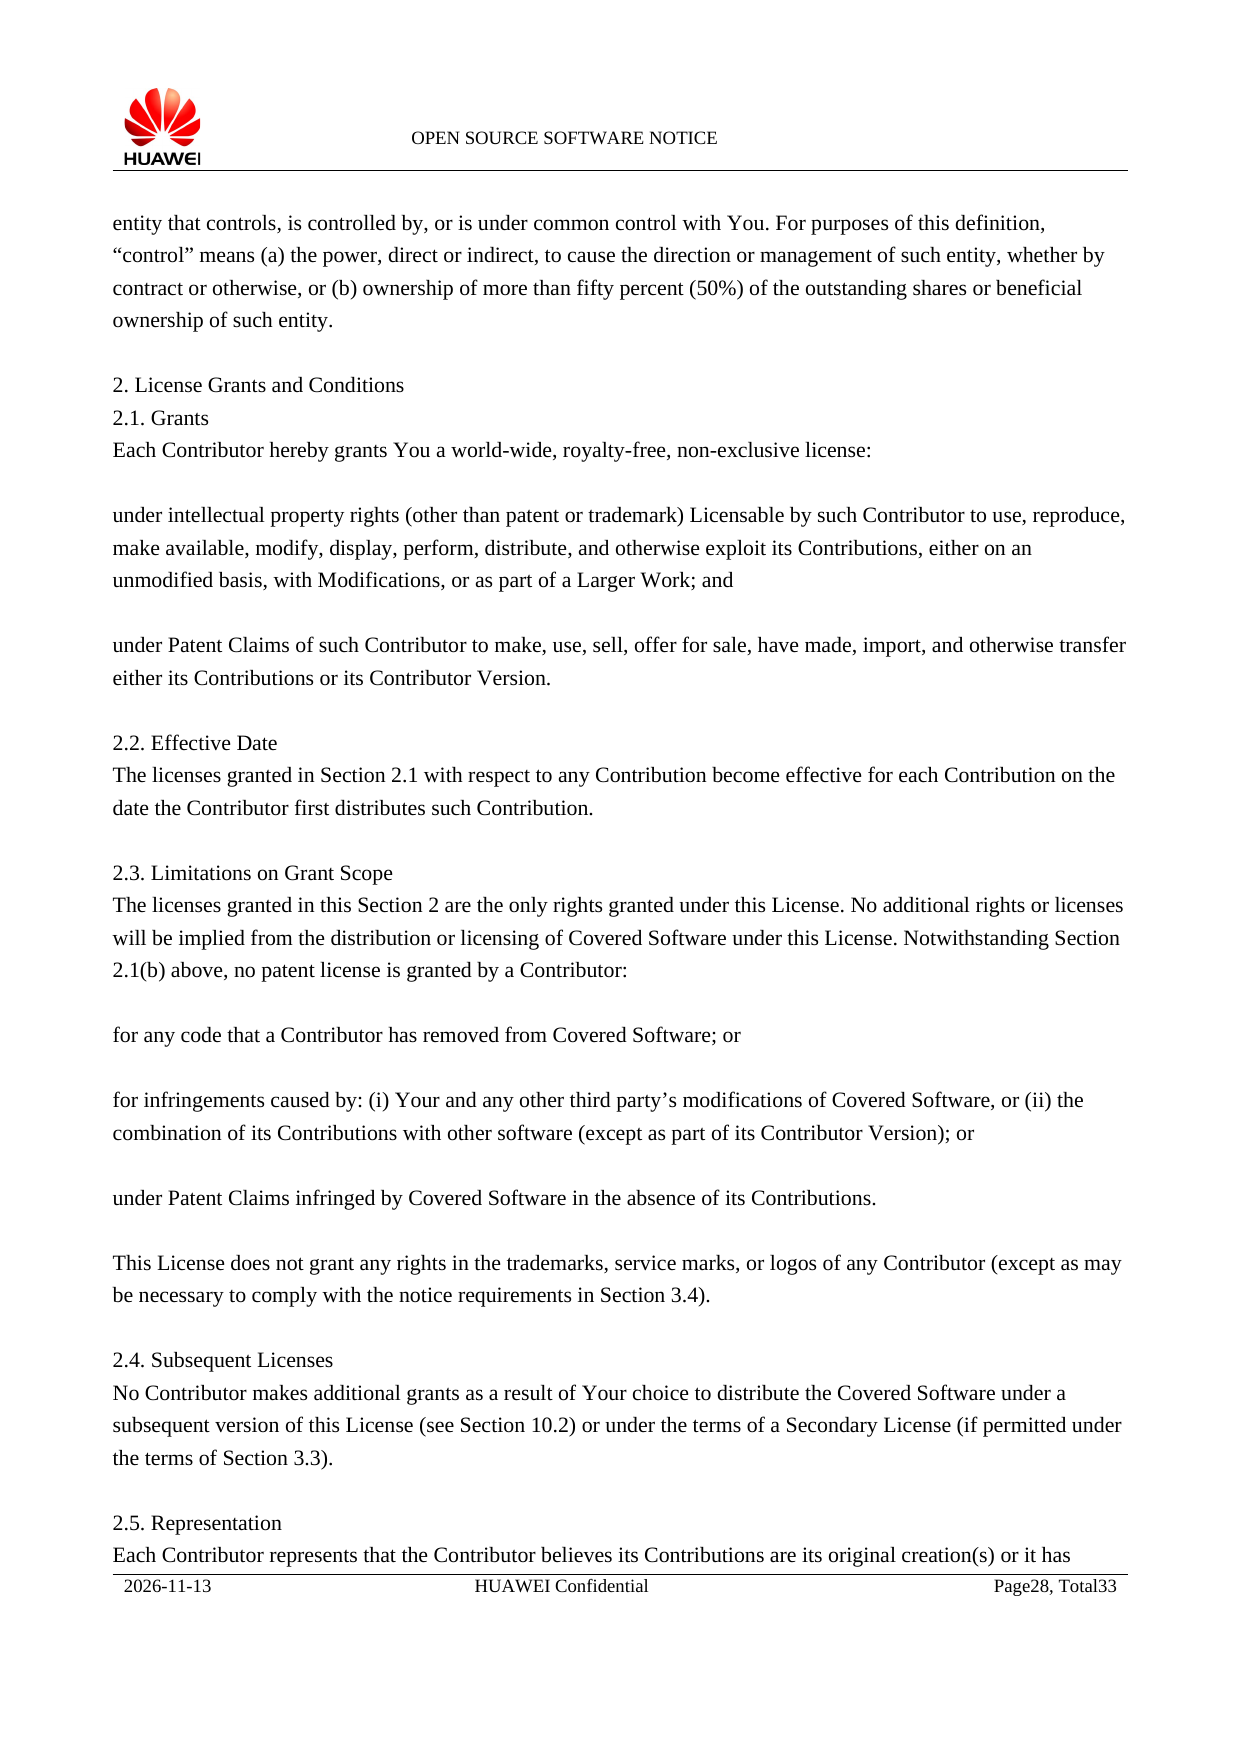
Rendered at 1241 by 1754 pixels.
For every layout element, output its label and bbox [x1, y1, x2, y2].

picture [124, 88, 201, 165]
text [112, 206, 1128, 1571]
